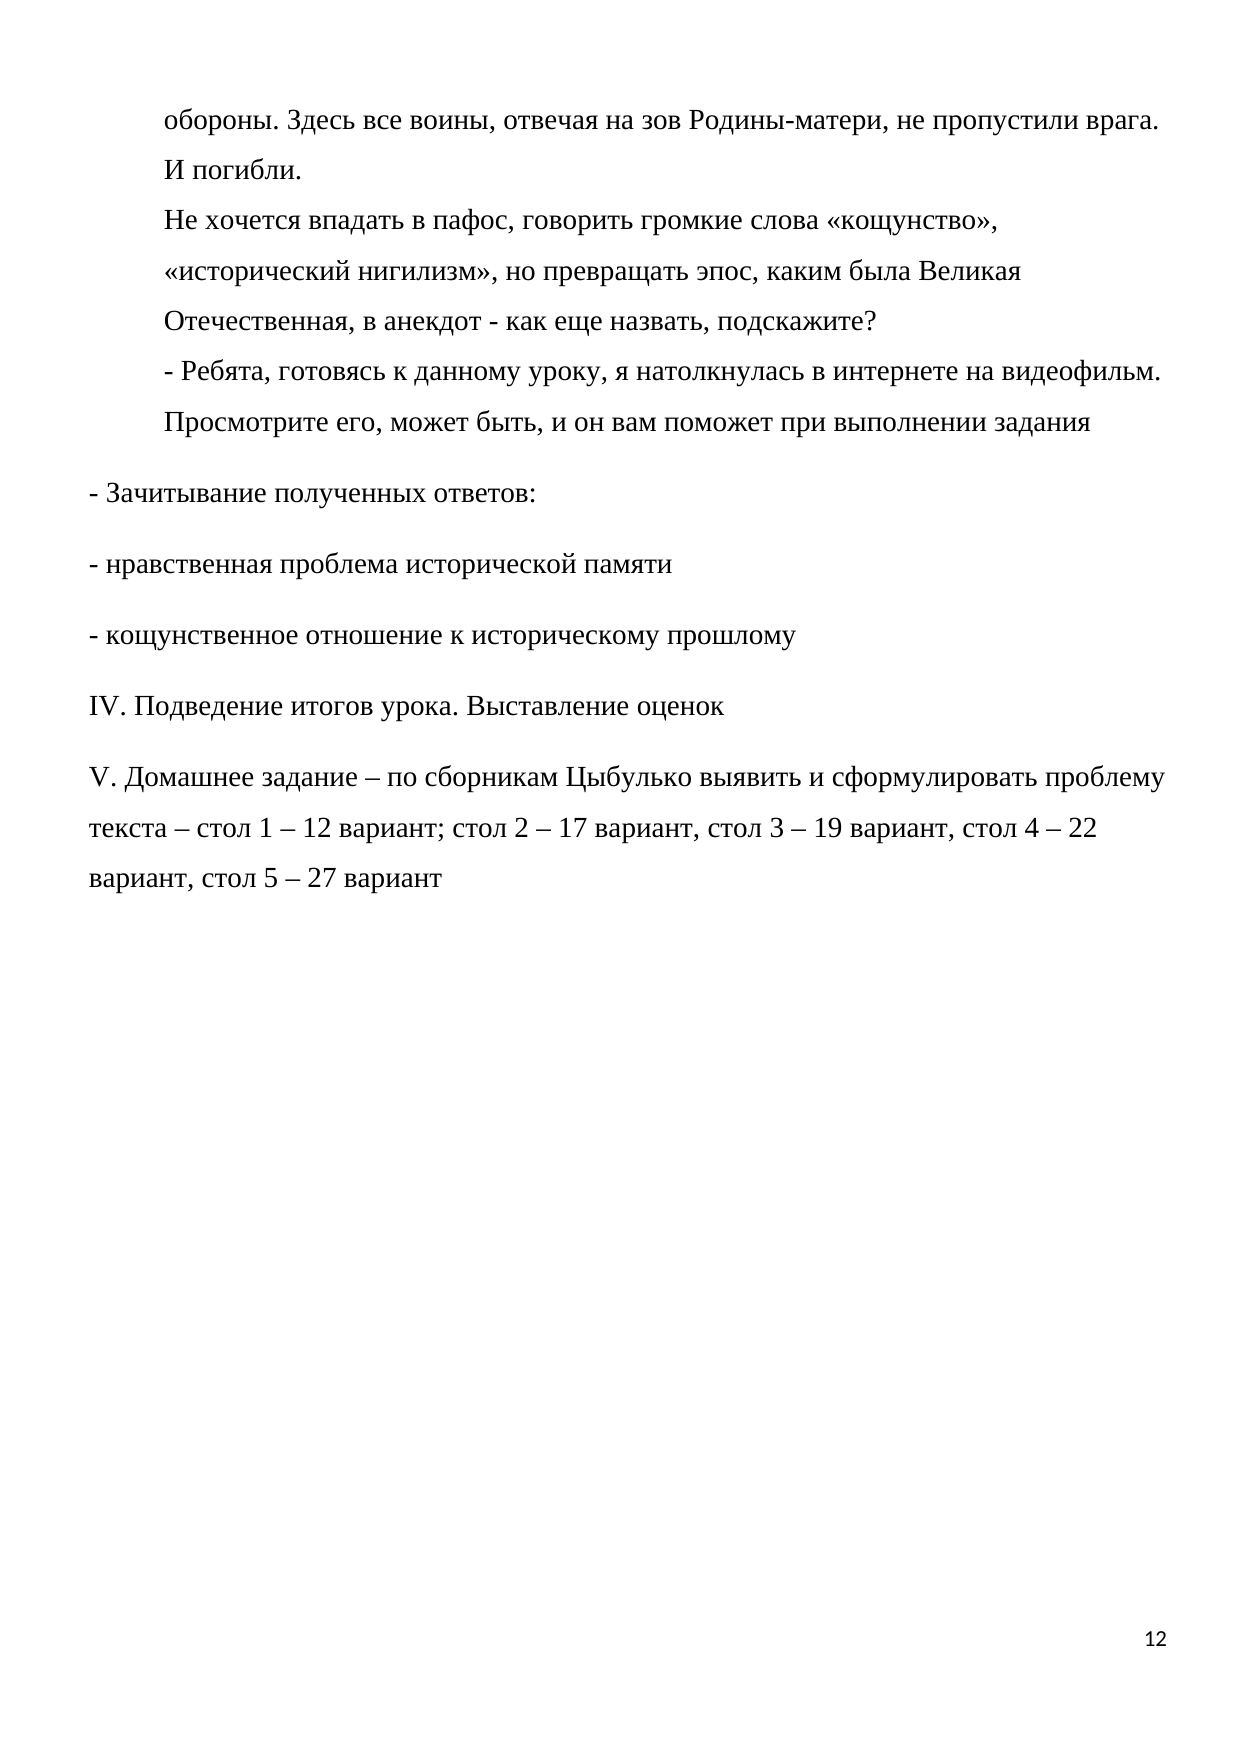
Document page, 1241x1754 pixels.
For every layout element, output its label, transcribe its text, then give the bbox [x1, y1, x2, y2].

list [164, 102, 1167, 337]
text - нравственная проблема исторической памяти [89, 546, 1167, 579]
text - кощунственное отношение к историческому прошлому [89, 617, 1167, 651]
text IV. Подведение итогов урока. Выставление оценок [89, 688, 1167, 722]
text V. Домашнее задание – по сборникам Цыбулько выявить и сформулировать проблему текста – стол 1 – 12 вариант; стол 2 – 17 вариант, стол 3 – 19 вариант, стол 4 – 22 вариант, стол 5 – 27 вариант [89, 759, 1167, 893]
text - Зачитывание полученных ответов: [89, 475, 1167, 508]
list - Ребята, готовясь к данному уроку, я натолкнулась в интернете на видеофильм. Просмотрите его, может быть, и он вам поможет при выполнении задания [164, 353, 1167, 437]
